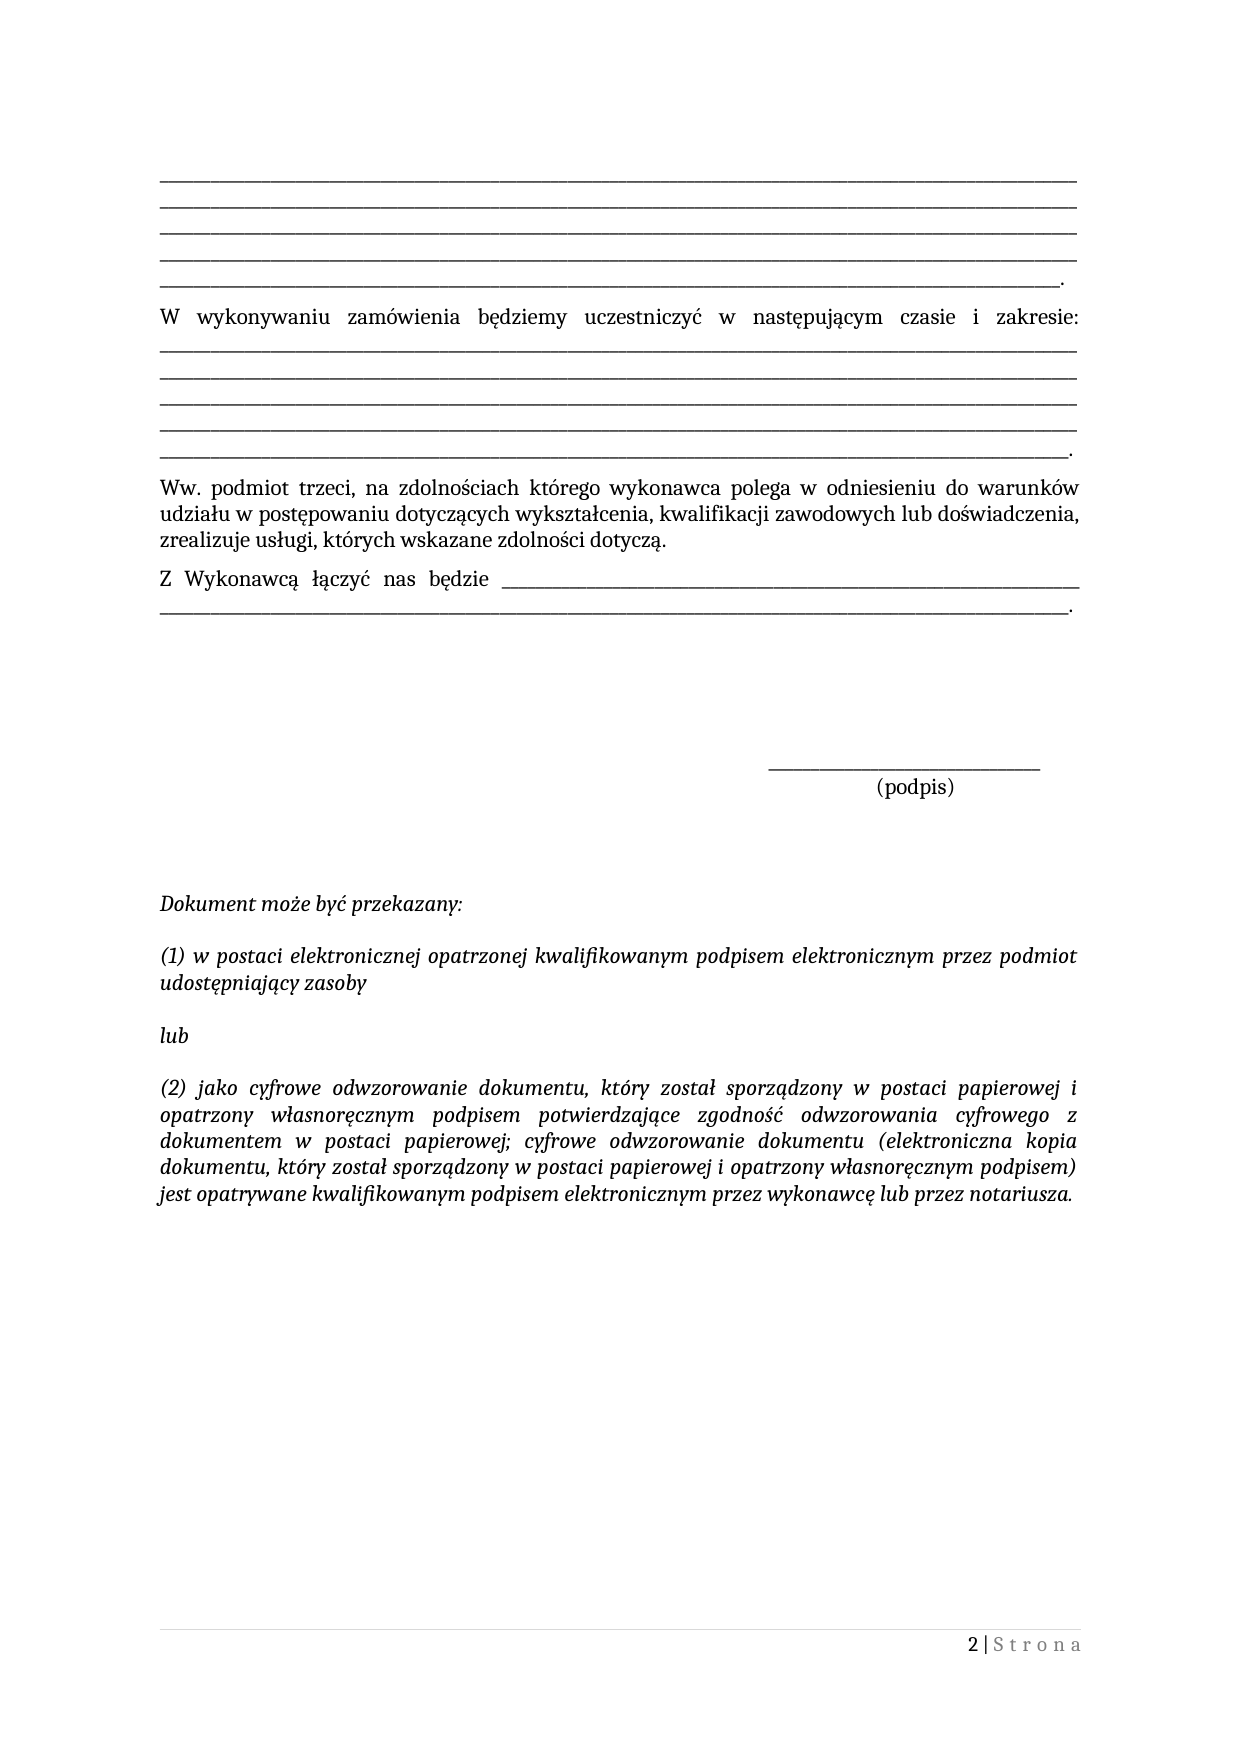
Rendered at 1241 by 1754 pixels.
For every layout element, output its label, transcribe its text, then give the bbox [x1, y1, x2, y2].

text W wykonywaniu zamówienia będziemy uczestniczyć w następującym czasie i zakresie: ___________________________________________________________________________________________________________________________________________________________________________________________________________________________________________________________________________________________________________________________________________________________________________________________________________________________________________________________________________________________________________________________________________________________. [159, 304, 1081, 462]
text Ww. podmiot trzeci, na zdolnościach którego wykonawca polega w odniesieniu do warunków udziału w postępowaniu dotyczących wykształcenia, kwalifikacji zawodowych lub doświadczenia, zrealizuje usługi, których wskazane zdolności dotyczą. [159, 474, 1081, 553]
text Z Wykonawcą łączyć nas będzie ____________________________________________________________________ ___________________________________________________________________________________________________________. [159, 566, 1081, 619]
text Dokument może być przekazany: (1) w postaci elektronicznej opatrzonej kwalifikowanym podpisem elektronicznym przez podmiot udostępniający zasoby lub (2) jako cyfrowe odwzorowanie dokumentu, który został sporządzony w postaci papierowej i opatrzony własnoręcznym podpisem potwierdzające zgodność odwzorowania cyfrowego z dokumentem w postaci papierowej; cyfrowe odwzorowanie dokumentu (elektroniczna kopia dokumentu, który został sporządzony w postaci papierowej i opatrzony własnoręcznym podpisem) jest opatrywane kwalifikowanym podpisem elektronicznym przez wykonawcę lub przez notariusza. [159, 891, 1081, 1207]
text ________________________________ (podpis) [750, 748, 1081, 800]
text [159, 159, 1081, 291]
